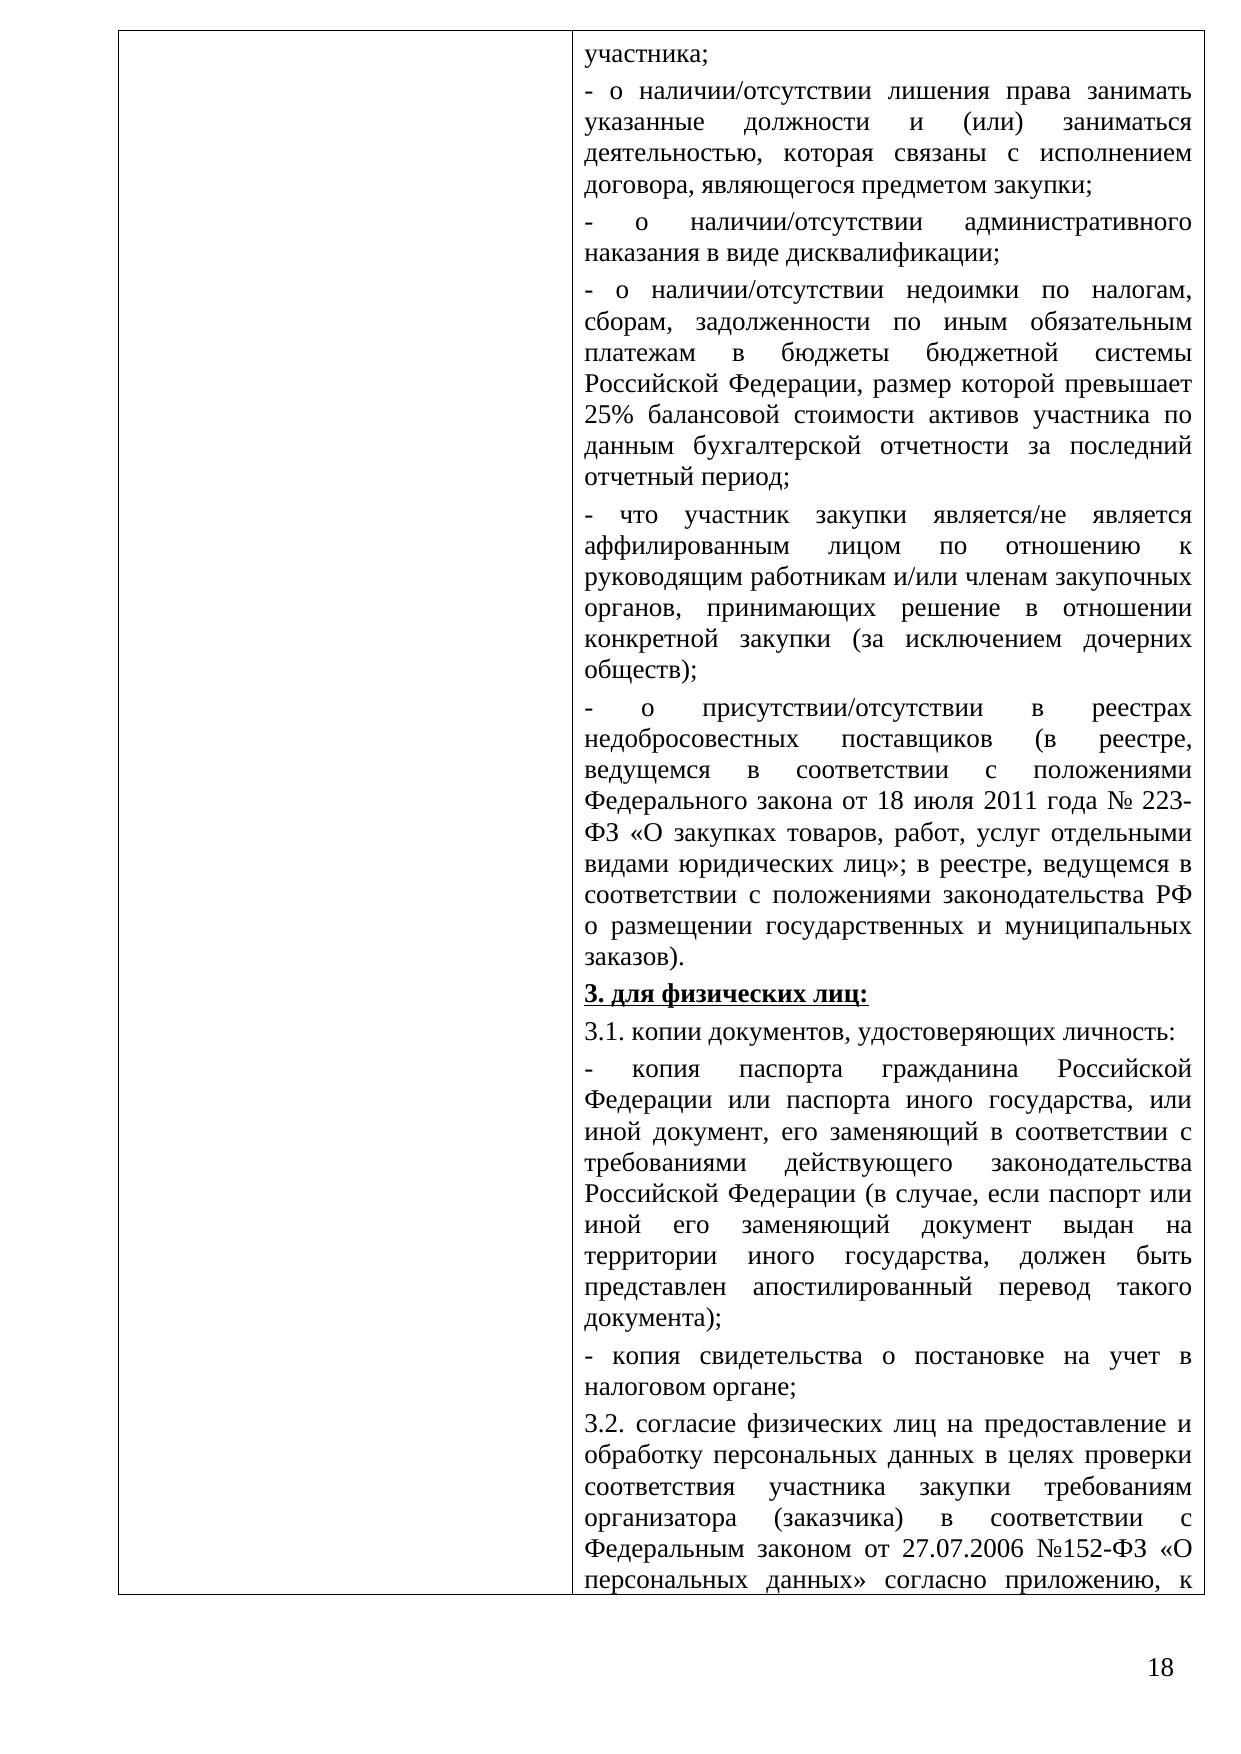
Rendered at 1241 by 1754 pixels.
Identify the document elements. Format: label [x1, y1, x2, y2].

table_cell [573, 31, 1204, 1594]
table_cell [119, 31, 572, 1594]
